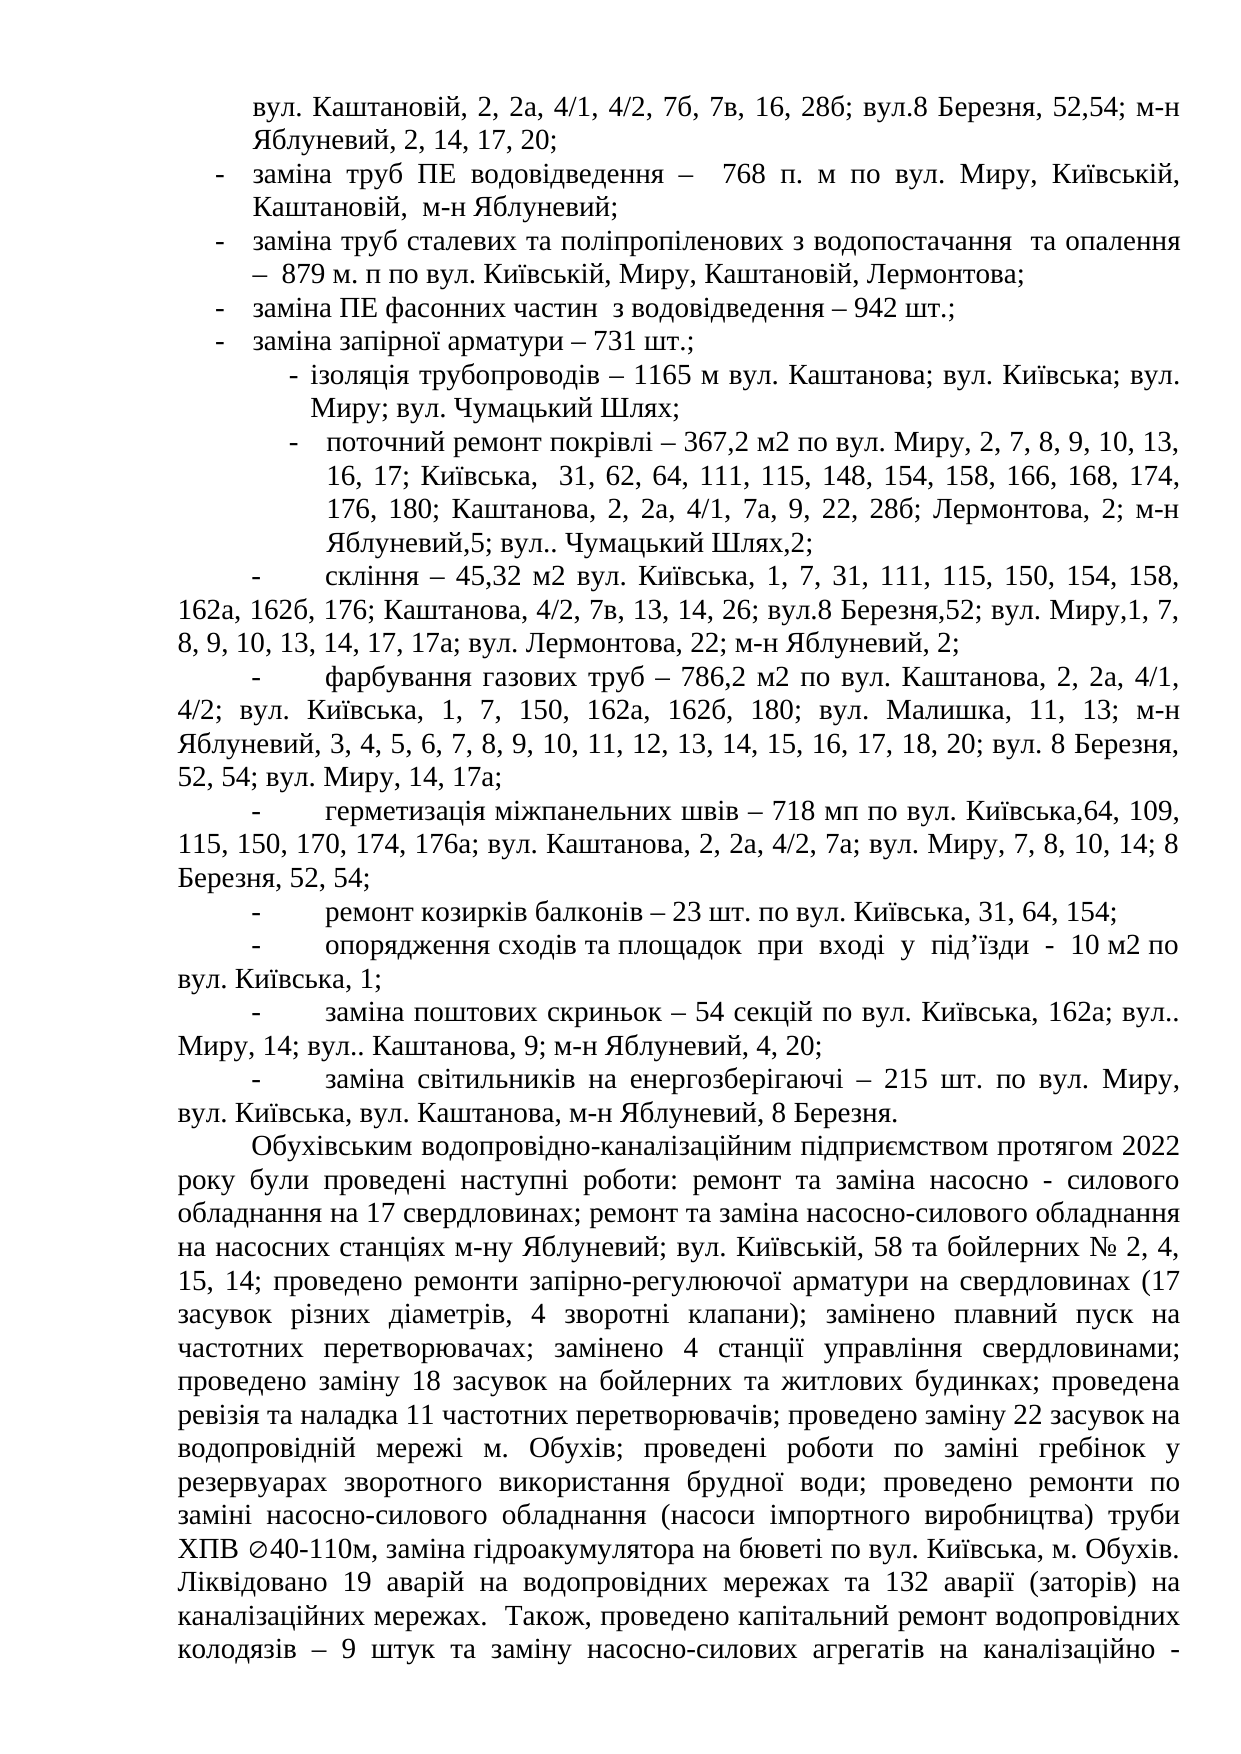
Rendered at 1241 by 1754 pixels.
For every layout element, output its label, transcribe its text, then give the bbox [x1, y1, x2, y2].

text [177, 1128, 1181, 1665]
list заміна запірної арматури – 731 шт.; [215, 323, 1181, 357]
list ремонт козирків балконів – 23 шт. по вул. Київська, 31, 64, 154; [177, 894, 1181, 927]
list заміна ПЕ фасонних частин з водовідведення – 942 шт.; [215, 290, 1181, 323]
list заміна труб ПЕ водовідведення – 768 п. м по вул. Миру, Київській, Каштановій, м-н Яблуневий; [215, 156, 1181, 223]
list заміна поштових скриньок – 54 секцій по вул. Київська, 162а; вул.. Миру, 14; вул.. Каштанова, 9; м-н Яблуневий, 4, 20; [177, 994, 1181, 1061]
list скління – 45,32 м2 вул. Київська, 1, 7, 31, 111, 115, 150, 154, 158, 162а, 162б, 176; Каштанова, 4/2, 7в, 13, 14, 26; вул.8 Березня,52; вул. Миру,1, 7, 8, 9, 10, 13, 14, 17, 17а; вул. Лермонтова, 22; м-н Яблуневий, 2; [177, 558, 1181, 659]
list опорядження сходів та площадок при вході у під’їзди - 10 м2 по вул. Київська, 1; [177, 927, 1181, 994]
list поточний ремонт покрівлі – 367,2 м2 по вул. Миру, 2, 7, 8, 9, 10, 13, 16, 17; Київська, 31, 62, 64, 111, 115, 148, 154, 158, 166, 168, 174, 176, 180; Каштанова, 2, 2а, 4/1, 7а, 9, 22, 28б; Лермонтова, 2; м-н Яблуневий,5; вул.. Чумацький Шлях,2; [288, 424, 1181, 558]
list заміна труб сталевих та поліпропіленових з водопостачання та опалення – 879 м. п по вул. Київській, Миру, Каштановій, Лермонтова; [215, 223, 1181, 290]
list заміна світильників на енергозберігаючі – 215 шт. по вул. Миру, вул. Київська, вул. Каштанова, м-н Яблуневий, 8 Березня. [177, 1061, 1181, 1128]
list герметизація міжпанельних швів – 718 мп по вул. Київська,64, 109, 115, 150, 170, 174, 176а; вул. Каштанова, 2, 2а, 4/2, 7а; вул. Миру, 7, 8, 10, 14; 8 Березня, 52, 54; [177, 793, 1181, 894]
list ізоляція трубопроводів – 1165 м вул. Каштанова; вул. Київська; вул. Миру; вул. Чумацький Шлях; [288, 357, 1181, 424]
list фарбування газових труб – 786,2 м2 по вул. Каштанова, 2, 2а, 4/1, 4/2; вул. Київська, 1, 7, 150, 162а, 162б, 180; вул. Малишка, 11, 13; м-н Яблуневий, 3, 4, 5, 6, 7, 8, 9, 10, 11, 12, 13, 14, 15, 16, 17, 18, 20; вул. 8 Березня, 52, 54; вул. Миру, 14, 17а; [177, 659, 1181, 793]
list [215, 89, 1181, 156]
